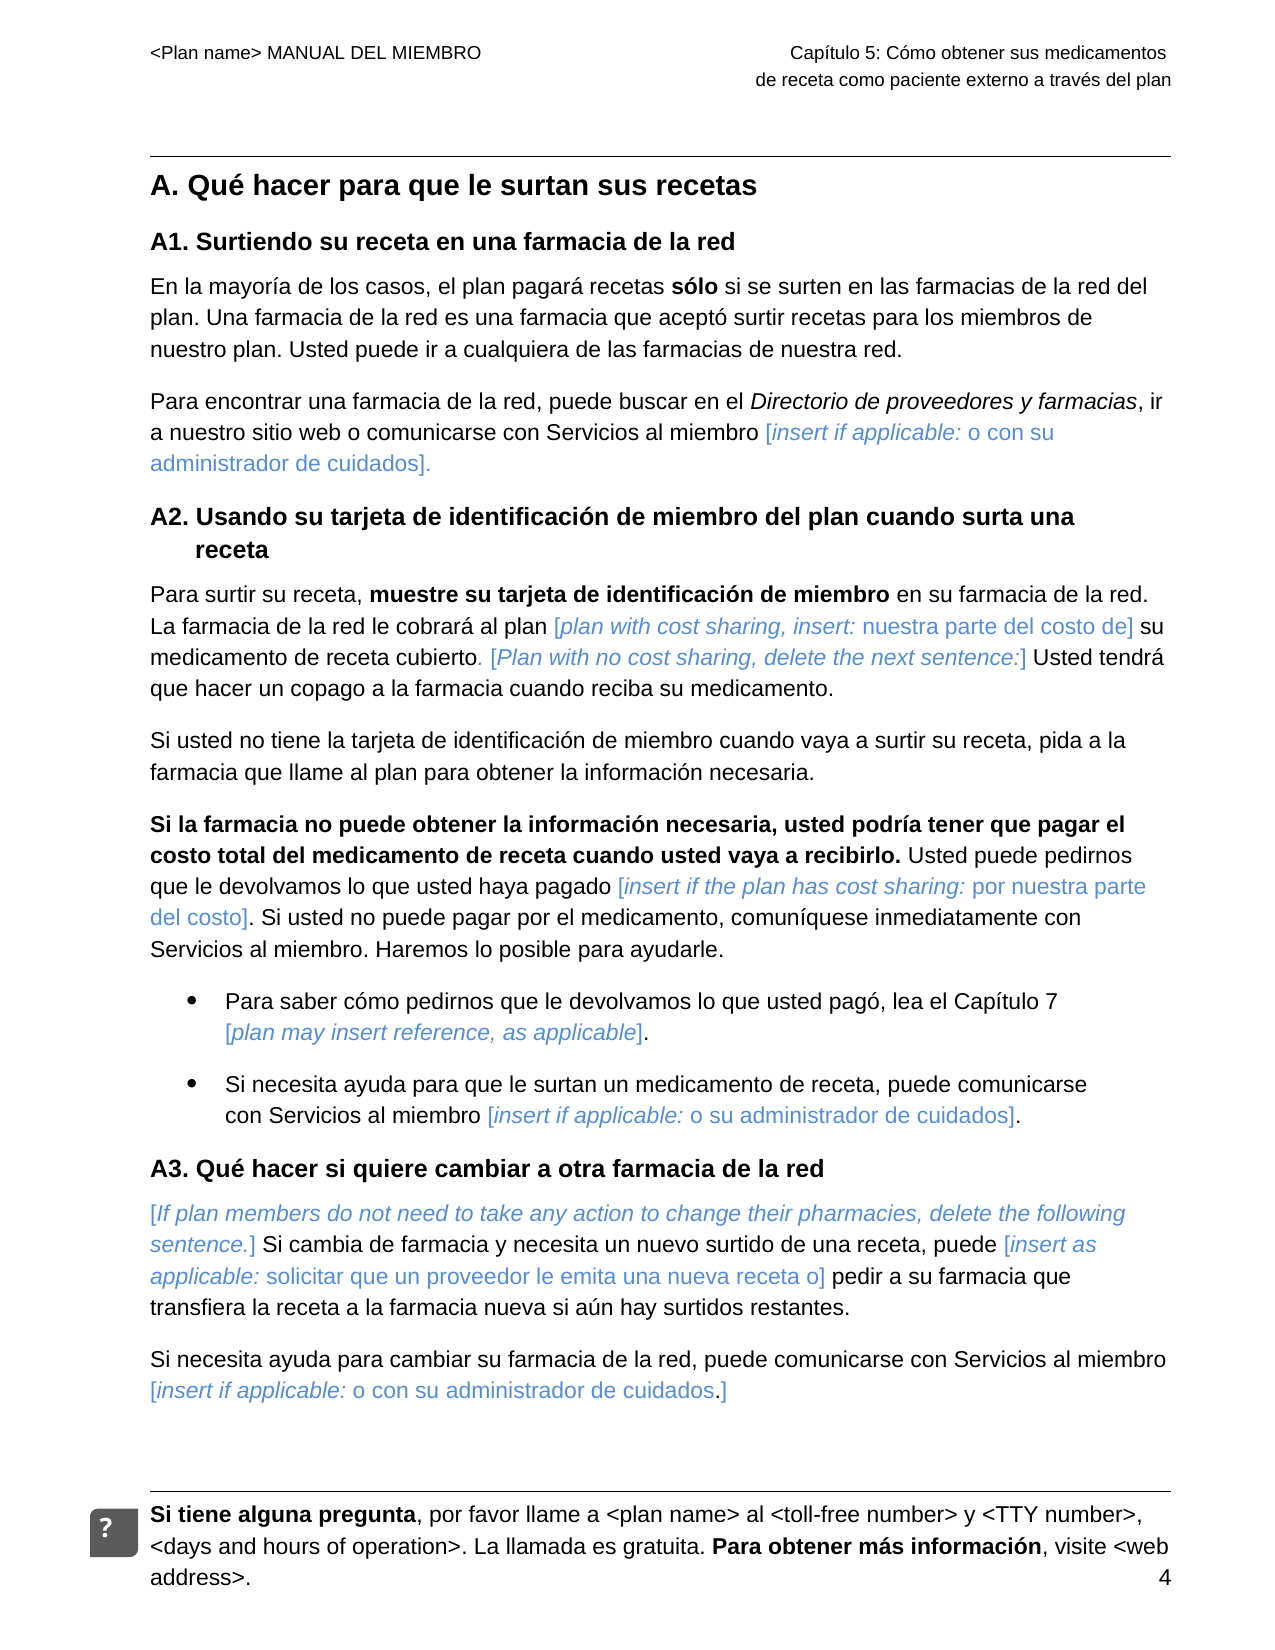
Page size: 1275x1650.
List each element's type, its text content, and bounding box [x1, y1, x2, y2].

list Para encontrar una farmacia de la red, puede buscar en el Directorio de proveedores y farmacias, ir a nuestro sitio web o comunicarse con Servicios al miembro [insert if applicable: o con su administrador de cuidados]. [150, 384, 1171, 478]
text Si usted no tiene la tarjeta de identificación de miembro cuando vaya a surtir su receta, pida a la farmacia que llame al plan para obtener la información necesaria. [150, 724, 1171, 786]
text Si la farmacia no puede obtener la información necesaria, usted podría tener que pagar el costo total del medicamento de receta cuando usted vaya a recibirlo. Usted puede pedirnos que le devolvamos lo que usted haya pagado [insert if the plan has cost sharing: por nuestra parte del costo]. Si usted no puede pagar por el medicamento, comuníquese inmediatamente con Servicios al miembro. Haremos lo posible para ayudarle. [150, 807, 1171, 963]
text [If plan members do not need to take any action to change their pharmacies, delete the following sentence.] Si cambia de farmacia y necesita un nuevo surtido de una receta, puede [insert as applicable: solicitar que un proveedor le emita una nueva receta o] pedir a su farmacia que transfiera la receta a la farmacia nueva si aún hay surtidos restantes. [150, 1197, 1171, 1322]
subtitle A. Qué hacer para que le surtan sus recetas [150, 157, 1171, 203]
subtitle A2. Usando su tarjeta de identificación de miembro del plan cuando surta una receta [150, 499, 1096, 565]
text Para surtir su receta, muestre su tarjeta de identificación de miembro en su farmacia de la red. La farmacia de la red le cobrará al plan [plan with cost sharing, insert: nuestra parte del costo de] su medicamento de receta cubierto. [Plan with no cost sharing, delete the next sentence:] Usted tendrá que hacer un copago a la farmacia cuando reciba su medicamento. [150, 578, 1171, 703]
list Si necesita ayuda para que le surtan un medicamento de receta, puede comunicarse con Servicios al miembro [insert if applicable: o su administrador de cuidados]. [187, 1067, 1096, 1130]
list Para saber cómo pedirnos que le devolvamos lo que usted pagó, lea el Capítulo 7 [plan may insert reference, as applicable]. [187, 984, 1096, 1047]
list Si necesita ayuda para cambiar su farmacia de la red, puede comunicarse con Servicios al miembro [insert if applicable: o con su administrador de cuidados.] [150, 1342, 1171, 1405]
list En la mayoría de los casos, el plan pagará recetas sólo si se surten en las farmacias de la red del plan. Una farmacia de la red es una farmacia que aceptó surtir recetas para los miembros de nuestro plan. Usted puede ir a cualquiera de las farmacias de nuestra red. [150, 269, 1171, 363]
subtitle A3. Qué hacer si quiere cambiar a otra farmacia de la red [150, 1151, 1096, 1184]
subtitle A1. Surtiendo su receta en una farmacia de la red [150, 224, 1096, 257]
